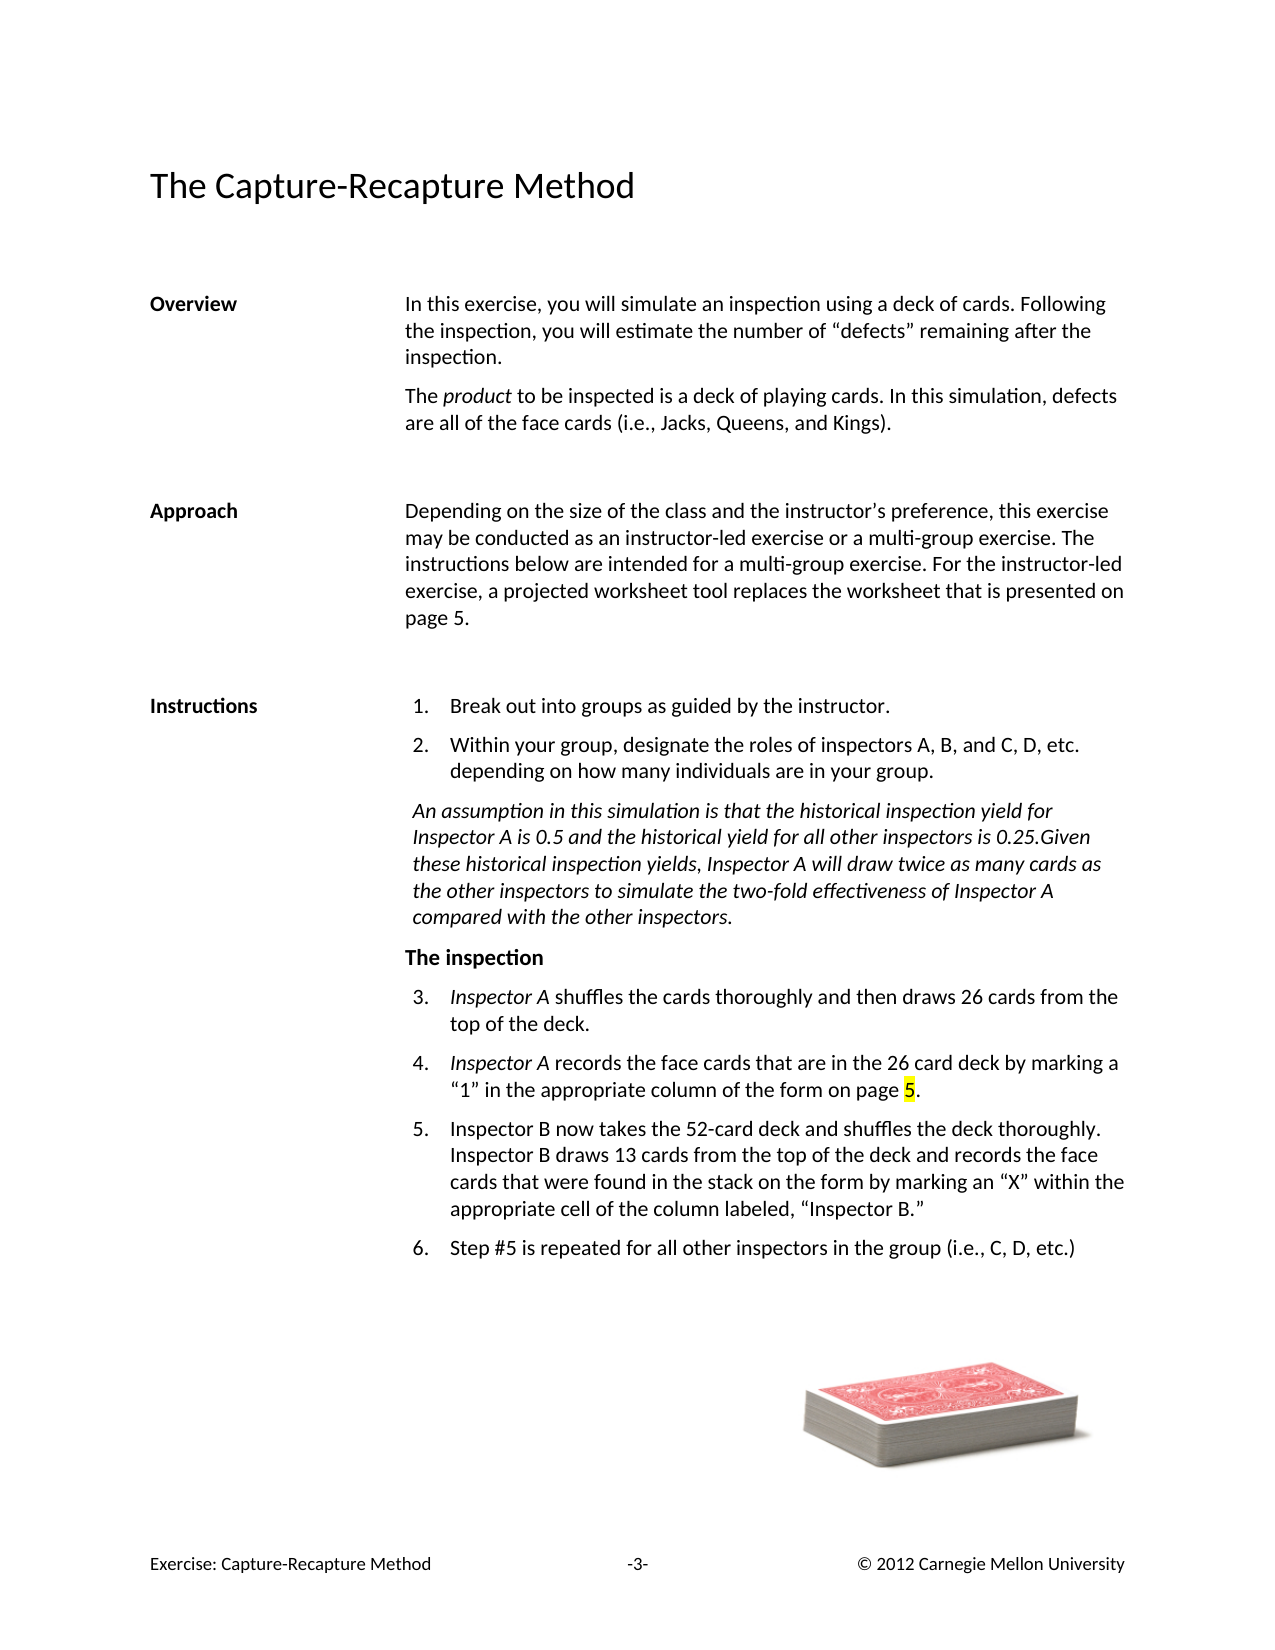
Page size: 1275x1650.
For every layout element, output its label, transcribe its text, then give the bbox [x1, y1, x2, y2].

table_header Depending on the size of the class and the instructor’s preference, this exercise may be conducted as an instructor-led exercise or a multi-group exercise. The instructions below are intended for a multi-group exercise. For the instructor-led exercise, a projected worksheet tool replaces the worksheet that is presented on page 4. [394, 497, 1136, 631]
picture [721, 1338, 1172, 1479]
table_header Break out into groups as guided by the instructor. Within your group, designate the roles of inspectors A, B, and C, D, etc. depending on how many individuals are in your group. An assumption in this simulation is that the historical inspection yield for Inspector A is 0.5 and the historical yield for all other inspectors is 0.25.Given these historical inspection yields, Inspector A will draw twice as many cards as the other inspectors to simulate the two-fold effectiveness of Inspector A compared with the other inspectors. The inspection Inspector A shuffles the cards thoroughly and then draws 26 cards from the top of the deck. Inspector A records the face cards that are in the 26 card deck by marking a “1” in the appropriate column of the form on page 4. Inspector B now takes the 52-card deck and shuffles the deck thoroughly. Inspector B draws 13 cards from the top of the deck and records the face cards that were found in the stack on the form by marking an “X” within the appropriate cell of the column labeled, “Inspector B.” Step #5 is repeated for all other inspectors in the group (i.e., C, D, etc.) [394, 692, 1136, 1261]
table_header Overview [139, 290, 394, 436]
table_header In this exercise, you will simulate an inspection using a deck of cards. Following the inspection, you will estimate the number of “defects” remaining after the inspection. The product to be inspected is a deck of playing cards. In this simulation, defects are all of the face cards (i.e., Jacks, Queens, and Kings). [394, 290, 1136, 436]
table_header Approach [139, 497, 394, 631]
table_header Instructions [139, 692, 394, 1261]
text The Capture-Recapture Method [150, 162, 1125, 208]
